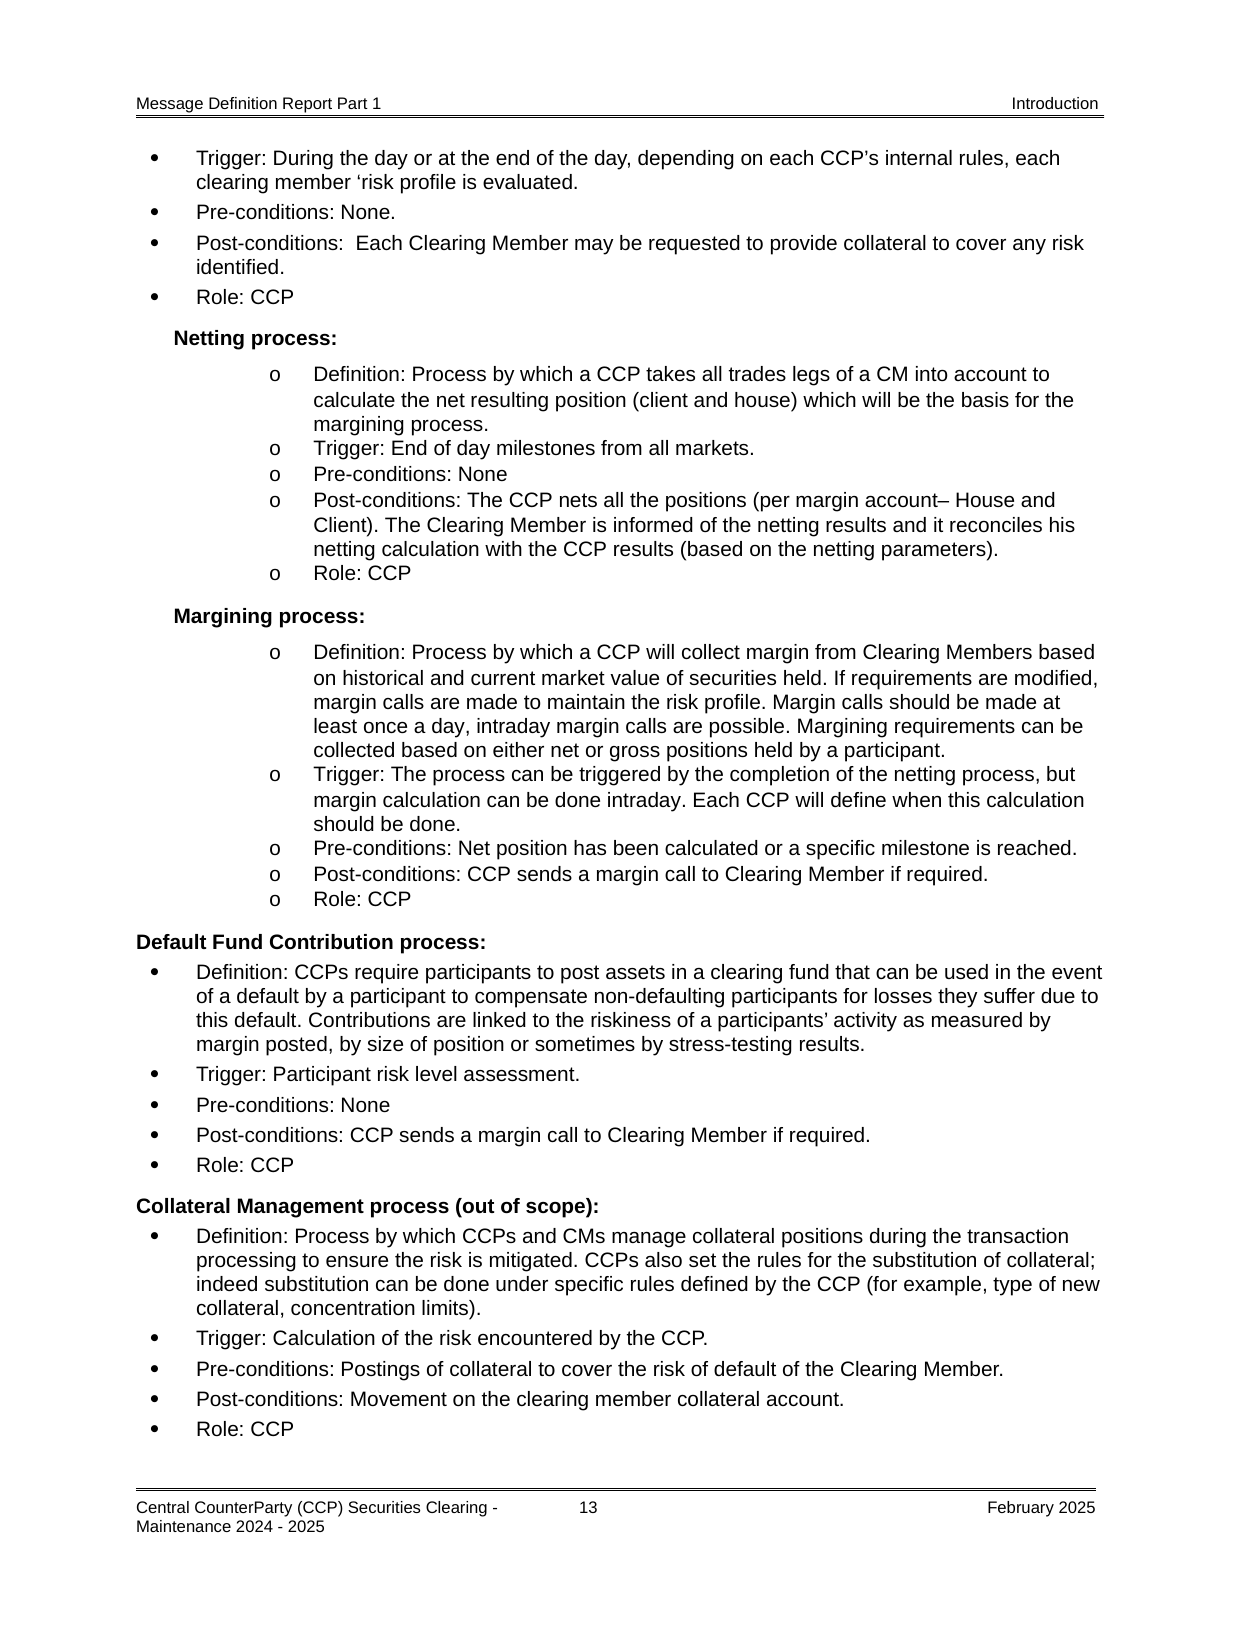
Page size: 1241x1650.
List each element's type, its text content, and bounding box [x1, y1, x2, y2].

list Pre-conditions: None. [151, 200, 1104, 224]
list Post-conditions: The CCP nets all the positions (per margin account– House and Client). The Clearing Member is informed of the netting results and it reconciles his netting calculation with the CCP results (based on the netting parameters). [269, 487, 1104, 561]
list Trigger: End of day milestones from all markets. [269, 436, 1104, 462]
list Trigger: The process can be triggered by the completion of the netting process, but margin calculation can be done intraday. Each CCP will define when this calculation should be done. [269, 762, 1104, 836]
list Definition: CCPs require participants to post assets in a clearing fund that can be used in the event of a default by a participant to compensate non-defaulting participants for losses they suffer due to this default. Contributions are linked to the riskiness of a participants’ activity as measured by margin posted, by size of position or sometimes by stress-testing results. [151, 960, 1104, 1056]
list Pre-conditions: Postings of collateral to cover the risk of default of the Clearing Member. [151, 1356, 1104, 1381]
text Netting process: [173, 326, 1104, 349]
list Definition: Process by which a CCP takes all trades legs of a CM into account to calculate the net resulting position (client and house) which will be the basis for the margining process. [269, 362, 1104, 436]
list Post-conditions: CCP sends a margin call to Clearing Member if required. [269, 861, 1104, 887]
list Pre-conditions: None [151, 1092, 1104, 1116]
list Role: CCP [269, 561, 1104, 587]
list Role: CCP [151, 285, 1104, 309]
text Margining process: [173, 604, 1104, 628]
list Post-conditions: Each Clearing Member may be requested to provide collateral to cover any risk identified. [151, 231, 1104, 278]
list Role: CCP [151, 1417, 1104, 1441]
list Definition: Process by which a CCP will collect margin from Clearing Members based on historical and current market value of securities held. If requirements are modified, margin calls are made to maintain the risk profile. Margin calls should be made at least once a day, intraday margin calls are possible. Margining requirements can be collected based on either net or gross positions held by a participant. [269, 640, 1104, 762]
list Trigger: During the day or at the end of the day, depending on each CCP’s internal rules, each clearing member ‘risk profile is evaluated. [151, 146, 1104, 194]
list Pre-conditions: None [269, 462, 1104, 487]
text Default Fund Contribution process: [136, 930, 1104, 954]
list Trigger: Participant risk level assessment. [151, 1062, 1104, 1086]
list Post-conditions: Movement on the clearing member collateral account. [151, 1387, 1104, 1411]
list Role: CCP [151, 1153, 1104, 1177]
list Trigger: Calculation of the risk encountered by the CCP. [151, 1326, 1104, 1350]
list Role: CCP [269, 887, 1104, 913]
list Post-conditions: CCP sends a margin call to Clearing Member if required. [151, 1123, 1104, 1147]
text Collateral Management process (out of scope): [136, 1194, 1104, 1218]
list Pre-conditions: Net position has been calculated or a specific milestone is reached. [269, 836, 1104, 861]
list Definition: Process by which CCPs and CMs manage collateral positions during the transaction processing to ensure the risk is mitigated. CCPs also set the rules for the substitution of collateral; indeed substitution can be done under specific rules defined by the CCP (for example, type of new collateral, concentration limits). [151, 1224, 1104, 1320]
